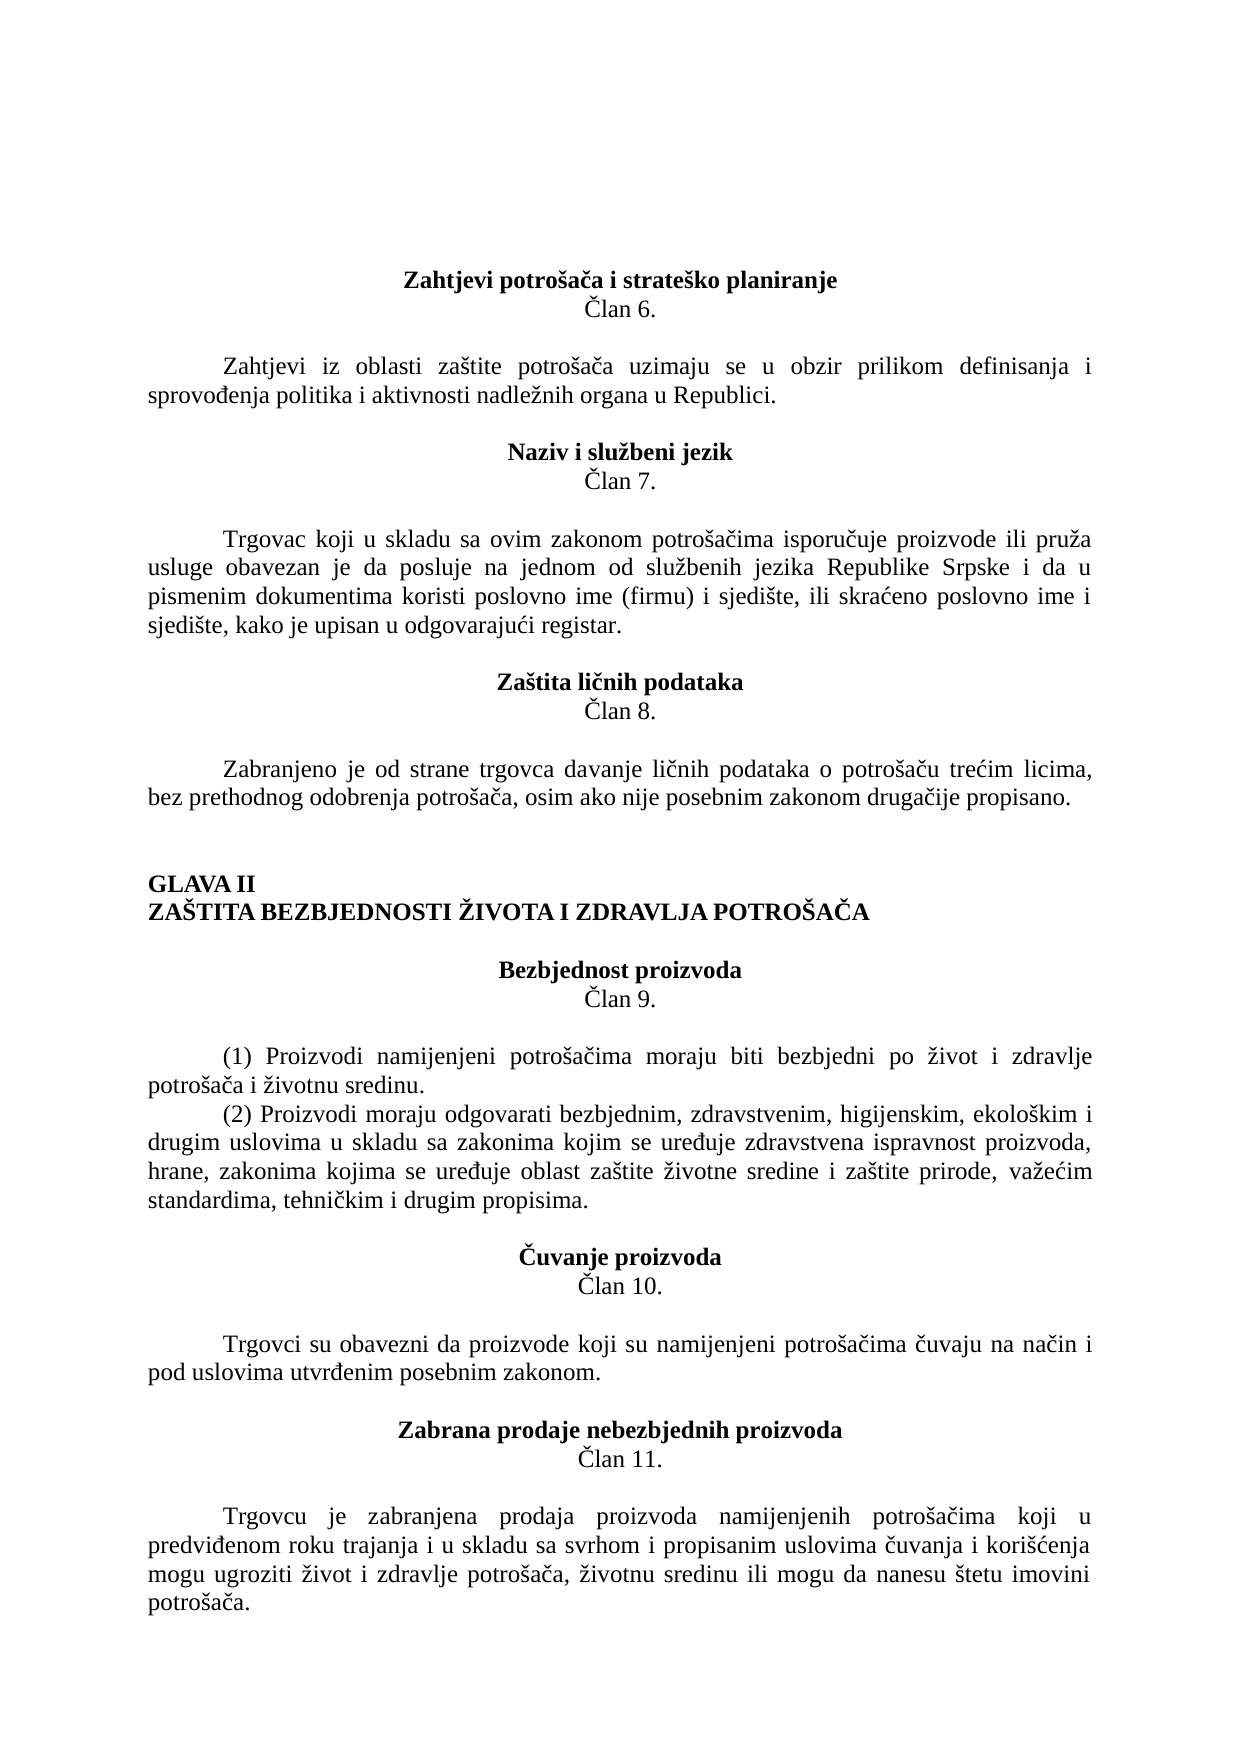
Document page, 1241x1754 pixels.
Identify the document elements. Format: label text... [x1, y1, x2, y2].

text Član 11. [148, 1444, 1092, 1472]
text Trgovcu je zabranjena prodaja proizvoda namijenjenih potrošačima koji u predviđenom roku trajanja i u skladu sa svrhom i propisanim uslovima čuvanja i korišćenja mogu ugroziti život i zdravlje potrošača, životnu sredinu ili mogu da nanesu štetu imovini potrošača. [148, 1501, 1092, 1616]
subtitle ZAŠTITA BEZBJEDNOSTI ŽIVOTA I ZDRAVLJA POTROŠAČA [148, 897, 1092, 926]
text (1) Proizvodi namijenjeni potrošačima moraju biti bezbjedni po život i zdravlje potrošača i životnu sredinu. [148, 1041, 1092, 1099]
subtitle GLAVA II [148, 869, 1092, 897]
text Zahtjevi iz oblasti zaštite potrošača uzimaju se u obzir prilikom definisanja i sprovođenja politika i aktivnosti nadležnih organa u Republici. [148, 351, 1092, 409]
text Član 6. [148, 294, 1092, 322]
text Bezbjednost proizvoda [148, 955, 1092, 984]
text Član 10. [148, 1271, 1092, 1300]
text Zahtjevi potrošača i strateško planiranje [148, 265, 1092, 294]
text Čuvanje proizvoda [148, 1242, 1092, 1271]
text Član 8. [148, 696, 1092, 725]
text Naziv i službeni jezik [148, 437, 1092, 466]
text Zaštita ličnih podataka [148, 667, 1092, 696]
text Zabrana prodaje nebezbjednih proizvoda [148, 1415, 1092, 1444]
text Član 7. [148, 466, 1092, 495]
text Trgovci su obavezni da proizvode koji su namijenjeni potrošačima čuvaju na način i pod uslovima utvrđenim posebnim zakonom. [148, 1329, 1092, 1386]
text Član 9. [148, 984, 1092, 1012]
text Zabranjeno je od strane trgovca davanje ličnih podataka o potrošaču trećim licima, bez prethodnog odobrenja potrošača, osim ako nije posebnim zakonom drugačije propisano. [148, 754, 1092, 811]
text Trgovac koji u skladu sa ovim zakonom potrošačima isporučuje proizvode ili pruža usluge obavezan je da posluje na jednom od službenih jezika Republike Srpske i da u pismenim dokumentima koristi poslovno ime (firmu) i sjedište, ili skraćeno poslovno ime i sjedište, kako je upisan u odgovarajući registar. [148, 524, 1092, 639]
text (2) Proizvodi moraju odgovarati bezbjednim, zdravstvenim, higijenskim, ekološkim i drugim uslovima u skladu sa zakonima kojim se uređuje zdravstvena ispravnost proizvoda, hrane, zakonima kojima se uređuje oblast zaštite životne sredine i zaštite prirode, važećim standardima, tehničkim i drugim propisima. [148, 1099, 1092, 1214]
